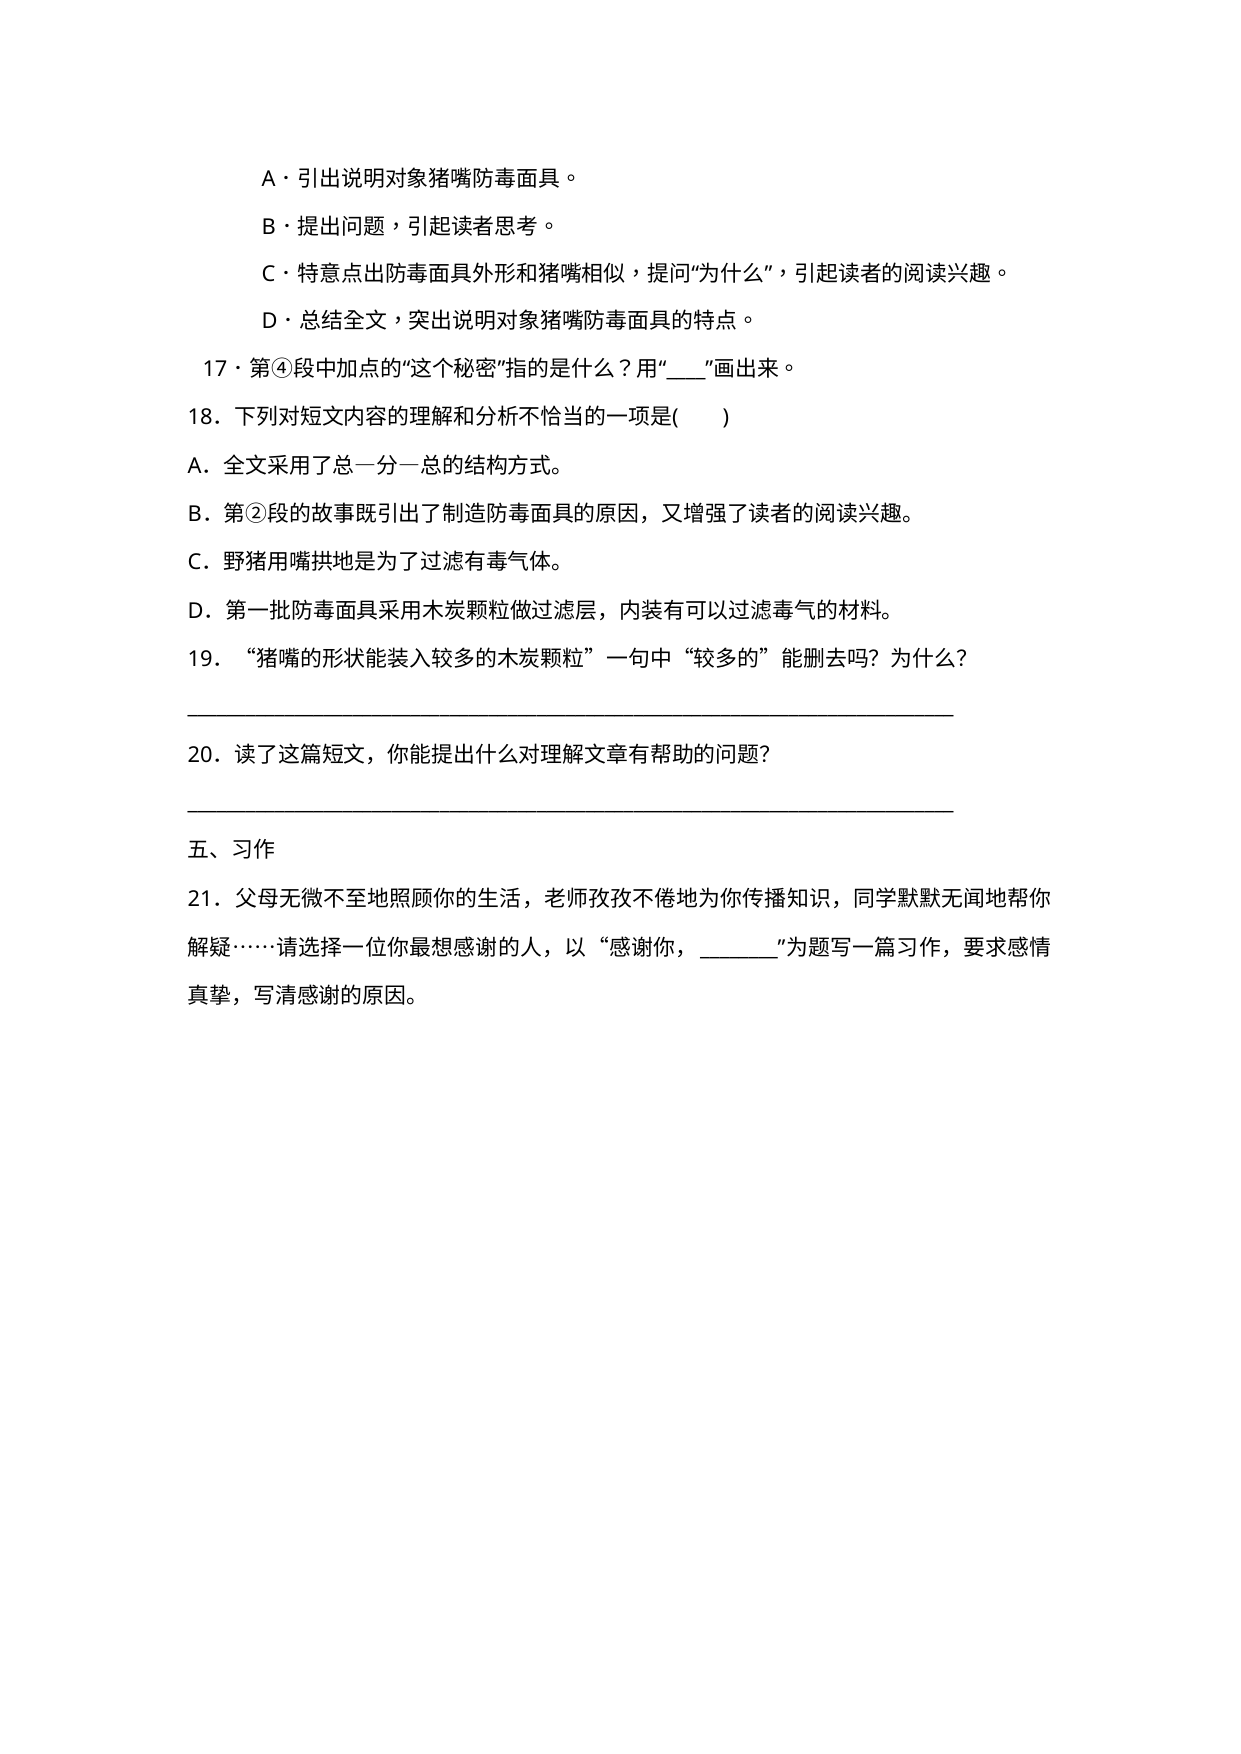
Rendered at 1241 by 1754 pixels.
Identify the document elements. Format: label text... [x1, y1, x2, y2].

text C．野猪用嘴拱地是为了过滤有毒气体。 [187, 544, 1053, 576]
text 18．下列对短文内容的理解和分析不恰当的一项是( ) [187, 399, 1053, 431]
text A．全文采用了总—分—总的结构方式。 [187, 447, 1053, 480]
text 19．“猪嘴的形状能装入较多的木炭颗粒”一句中“较多的”能删去吗？为什么？ [187, 641, 1053, 673]
text B．提出问题，引起读者思考。 [261, 209, 1053, 242]
text 17．第④段中加点的“这个秘密”指的是什么？用“____”画出来。 [202, 352, 1053, 384]
text 五、习作 [187, 832, 1053, 864]
text _______________________________________________________________________________ [187, 785, 1053, 817]
text 20．读了这篇短文，你能提出什么对理解文章有帮助的问题？ [187, 736, 1053, 769]
text B．第②段的故事既引出了制造防毒面具的原因，又增强了读者的阅读兴趣。 [187, 496, 1053, 528]
text 21．父母无微不至地照顾你的生活，老师孜孜不倦地为你传播知识，同学默默无闻地帮你解疑……请选择一位你最想感谢的人，以“感谢你，________”为题写一篇习作，要求感情真挚，写清感谢的原因。 [187, 880, 1053, 1010]
text D．总结全文，突出说明对象猪嘴防毒面具的特点。 [261, 304, 1053, 337]
text A．引出说明对象猪嘴防毒面具。 [261, 162, 1053, 194]
text C．特意点出防毒面具外形和猪嘴相似，提问“为什么”，引起读者的阅读兴趣。 [261, 257, 1053, 289]
text D．第一批防毒面具采用木炭颗粒做过滤层，内装有可以过滤毒气的材料。 [187, 592, 1053, 625]
text _______________________________________________________________________________ [187, 689, 1053, 721]
